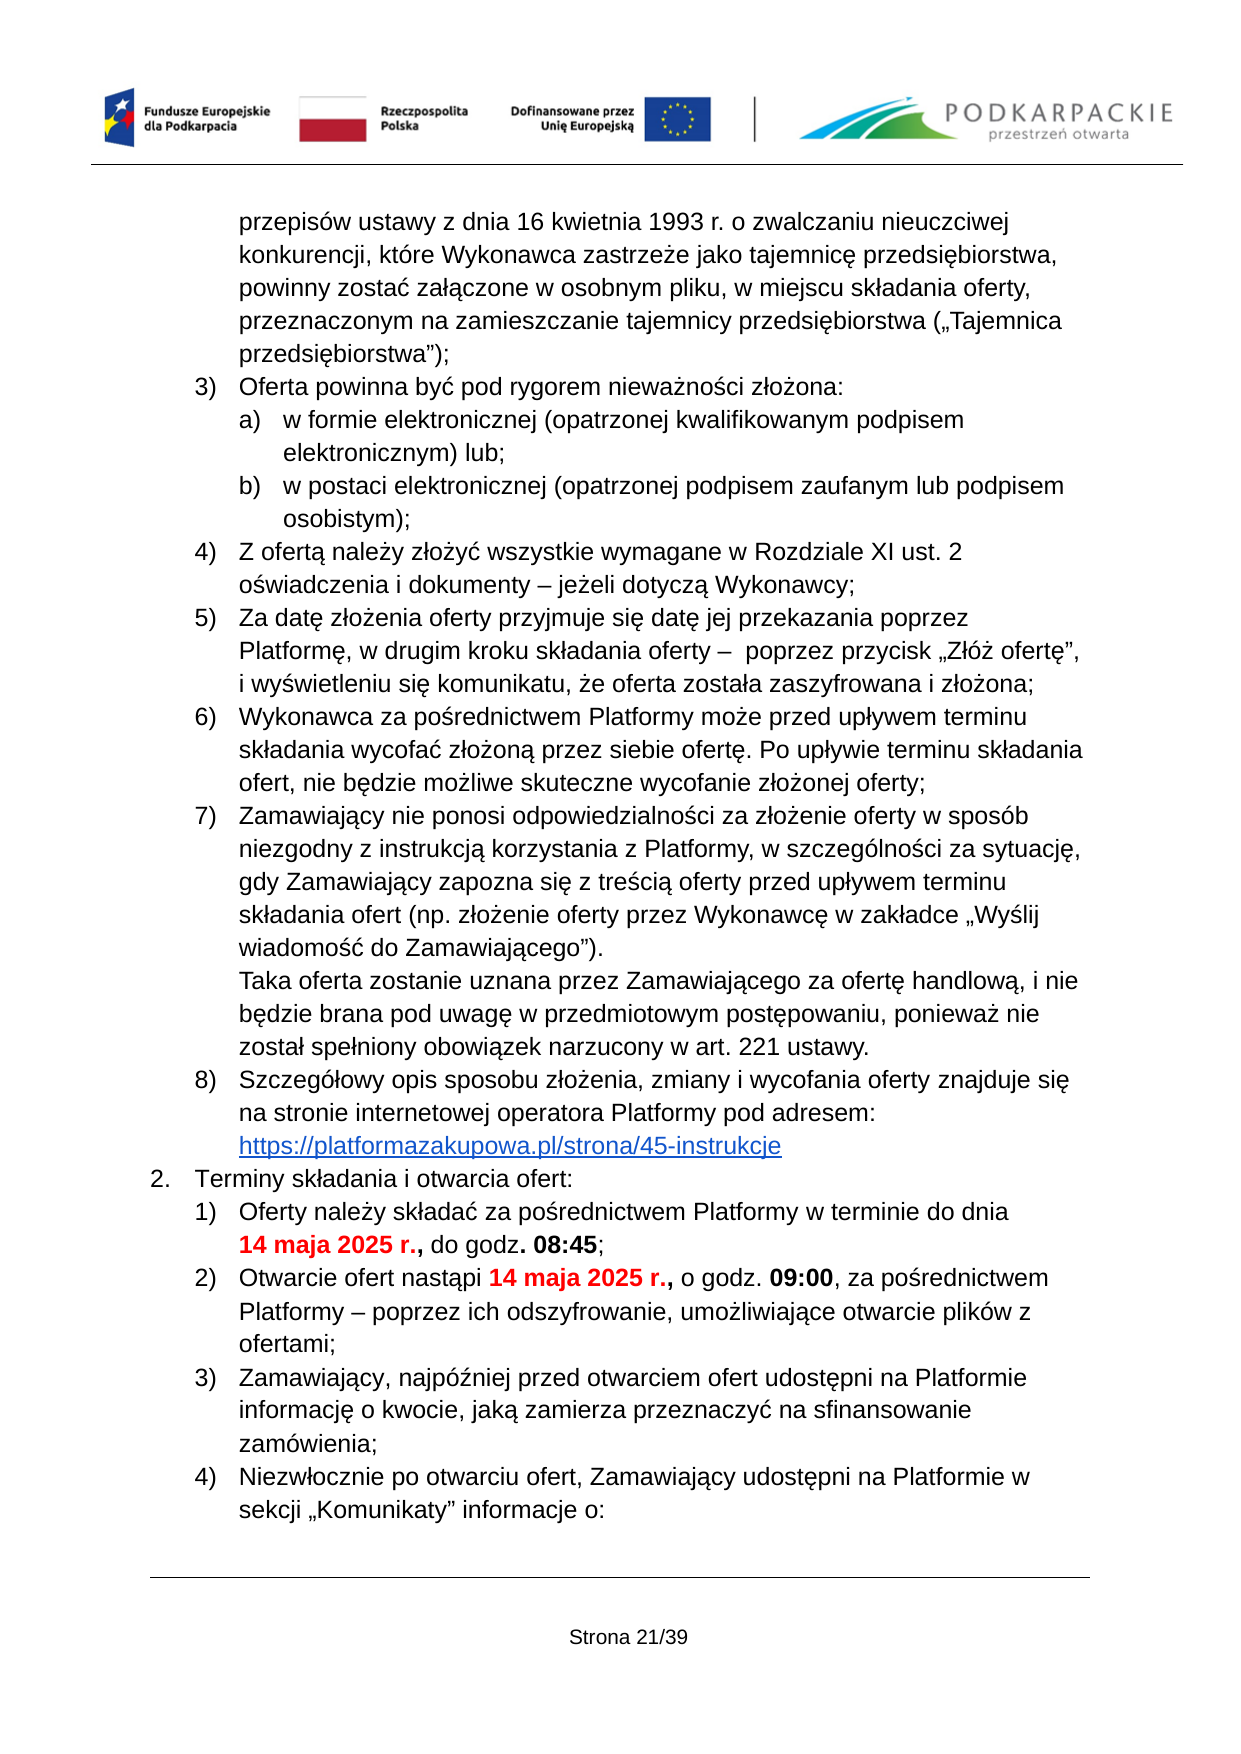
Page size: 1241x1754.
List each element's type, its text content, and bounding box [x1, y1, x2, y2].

list Zamawiający, najpóźniej przed otwarciem ofert udostępni na Platformie informację o kwocie, jaką zamierza przeznaczyć na sfinansowanie zamówienia; [194, 1362, 1090, 1457]
list w formie elektronicznej (opatrzonej kwalifikowanym podpisem elektronicznym) lub; [239, 405, 1090, 467]
list Oferta powinna być pod rygorem nieważności złożona: [194, 372, 1090, 401]
list Za datę złożenia oferty przyjmuje się datę jej przekazania poprzez Platformę, w drugim kroku składania oferty – poprzez przycisk „Złóż ofertę”, i wyświetleniu się komunikatu, że oferta została zaszyfrowana i złożona; [194, 603, 1090, 698]
list Otwarcie ofert nastąpi 14 maja 2025 r., o godz. 09:00, za pośrednictwem Platformy – poprzez ich odszyfrowanie, umożliwiające otwarcie plików z ofertami; [194, 1263, 1090, 1358]
text https://platformazakupowa.pl/strona/45-instrukcje [239, 1131, 1090, 1160]
list Terminy składania i otwarcia ofert: [150, 1164, 1090, 1193]
list Oferty należy składać za pośrednictwem Platformy w terminie do dnia 14 maja 2025 r., do godz. 08:45; [194, 1197, 1090, 1259]
list w postaci elektronicznej (opatrzonej podpisem zaufanym lub podpisem osobistym); [239, 471, 1090, 533]
picture [91, 73, 1187, 162]
list Wykonawca za pośrednictwem Platformy może przed upływem terminu składania wycofać złożoną przez siebie ofertę. Po upływie terminu składania ofert, nie będzie możliwe skuteczne wycofanie złożonej oferty; [194, 702, 1090, 797]
list Szczegółowy opis sposobu złożenia, zmiany i wycofania oferty znajduje się na stronie internetowej operatora Platformy pod adresem: [194, 1065, 1090, 1127]
list Zamawiający nie ponosi odpowiedzialności za złożenie oferty w sposób niezgodny z instrukcją korzystania z Platformy, w szczególności za sytuację, gdy Zamawiający zapozna się z treścią oferty przed upływem terminu składania ofert (np. złożenie oferty przez Wykonawcę w zakładce „Wyślij wiadomość do Zamawiającego”). Taka oferta zostanie uznana przez Zamawiającego za ofertę handlową, i nie będzie brana pod uwagę w przedmiotowym postępowaniu, ponieważ nie został spełniony obowiązek narzucony w art. 221 ustawy. [194, 801, 1090, 1061]
list Niezwłocznie po otwarciu ofert, Zamawiający udostępni na Platformie w sekcji „Komunikaty” informacje o: [194, 1462, 1090, 1523]
list Z ofertą należy złożyć wszystkie wymagane w Rozdziale XI ust. 2 oświadczenia i dokumenty – jeżeli dotyczą Wykonawcy; [194, 537, 1090, 599]
